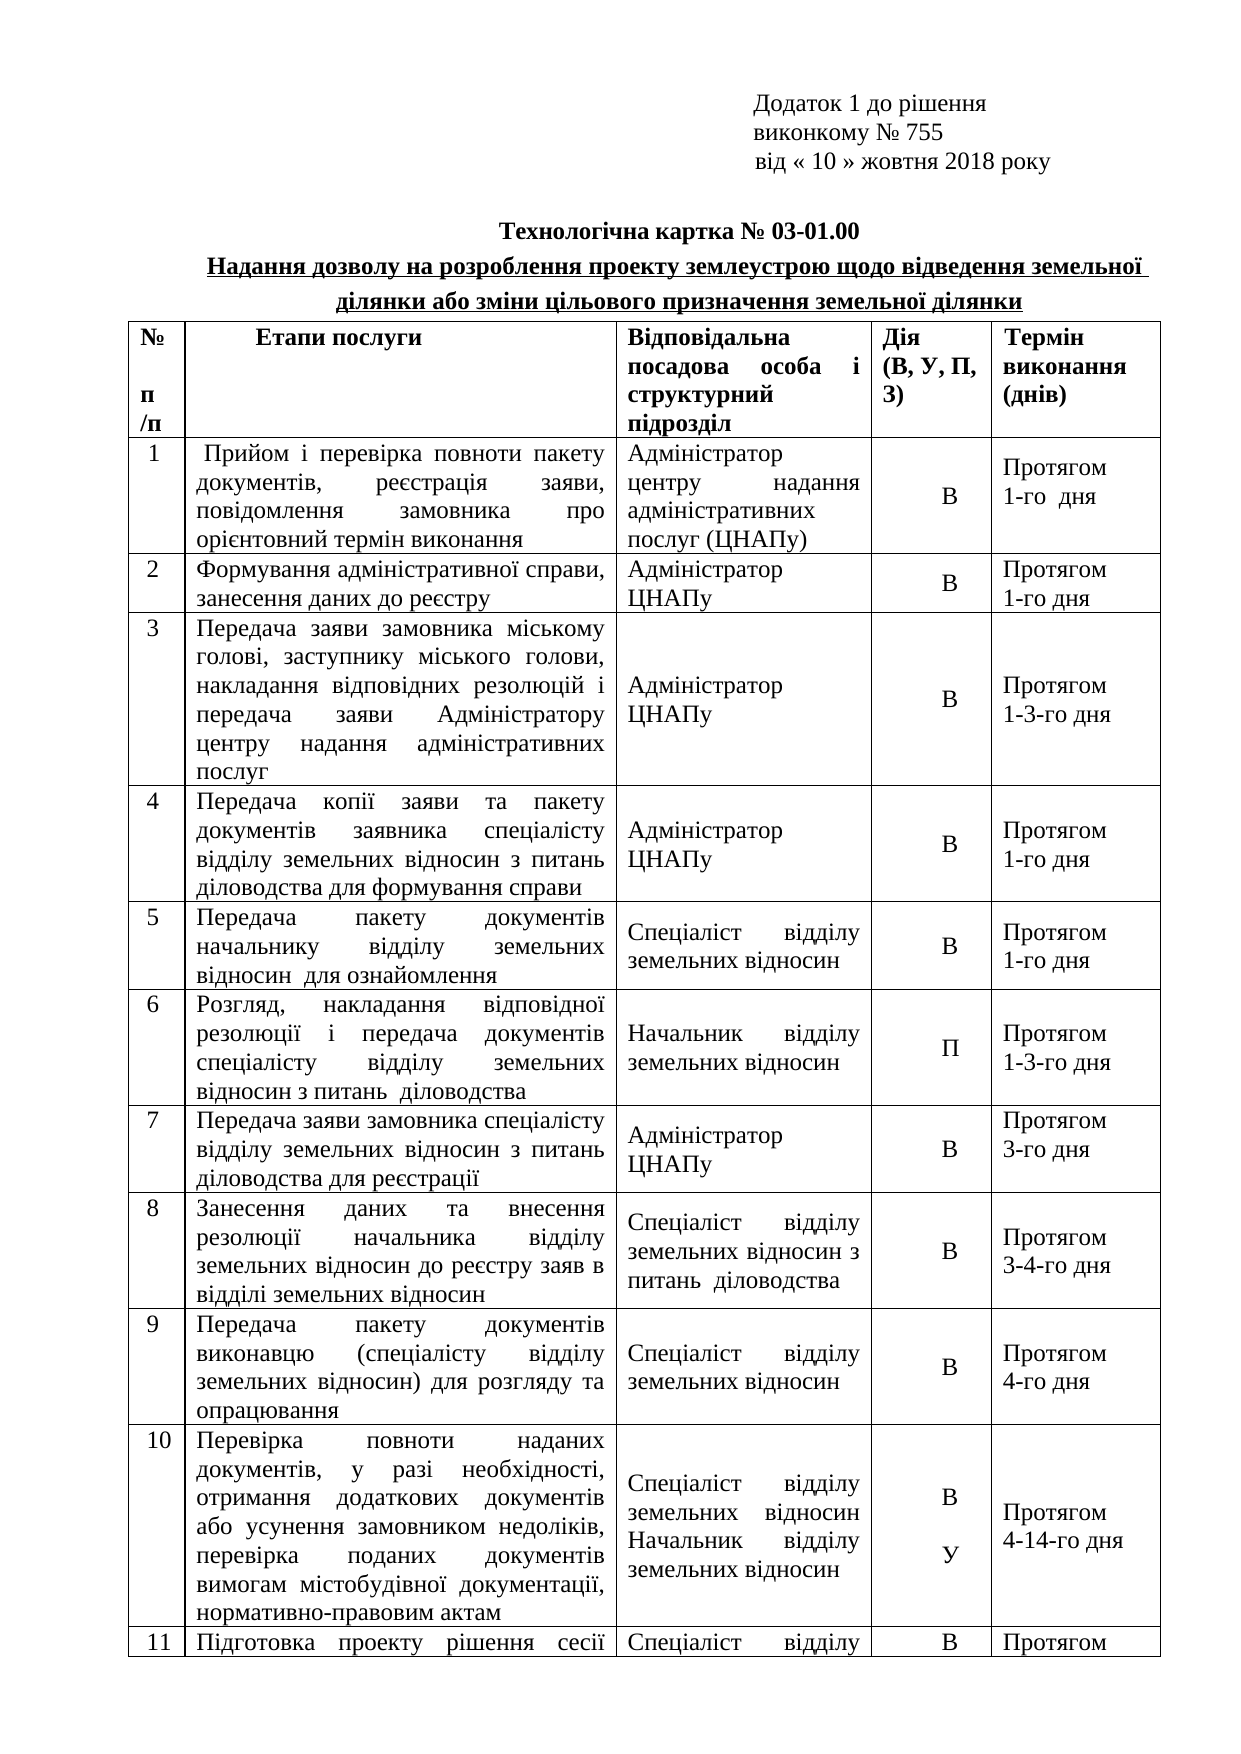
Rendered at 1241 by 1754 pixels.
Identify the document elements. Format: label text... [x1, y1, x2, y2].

table_cell Адміністратор ЦНАПу [617, 554, 871, 612]
table_cell Спеціаліст відділу земельних відносин [617, 902, 871, 988]
table_cell Протягом 3-4-го дня [992, 1193, 1160, 1308]
table_cell Передача пакету документів виконавцю (спеціалісту відділу земельних відносин) для розгляду та опрацювання [186, 1309, 616, 1424]
table_cell 6 [129, 990, 184, 1104]
table_cell Передача заяви замовника міському голові, заступнику міського голови, накладання відповідних резолюцій і передача заяви Адміністратору центру надання адміністративних послуг [186, 613, 616, 785]
table_cell Передача пакету документів начальнику відділу земельних відносин для ознайомлення [186, 902, 616, 988]
table_cell 2 [129, 554, 184, 612]
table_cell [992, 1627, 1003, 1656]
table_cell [617, 1425, 871, 1626]
table_cell 1 [129, 438, 184, 553]
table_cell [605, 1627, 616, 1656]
table_cell Протягом 4-го дня [992, 1309, 1160, 1424]
table_cell Занесення даних та внесення резолюції начальника відділу земельних відносин до реєстру заяв в відділі земельних відносин [186, 1193, 616, 1308]
text від « 10 » жовтня 2018 року [148, 146, 1152, 175]
table_cell 3 [129, 613, 184, 785]
table_cell Протягом 1-3-го дня [992, 613, 1160, 785]
text Технологічна картка № 03-01.00 [148, 216, 1152, 245]
table_cell 8 [129, 1193, 184, 1308]
table_header Дія (В, У, П, З) [872, 322, 991, 437]
table_cell 5 [129, 902, 184, 988]
table_cell Формування адміністративної справи, занесення даних до реєстру [186, 554, 616, 612]
table_cell П [872, 990, 991, 1104]
table_cell В [872, 554, 991, 612]
table_header Етапи послуги [186, 322, 616, 437]
table_cell В [872, 1106, 991, 1192]
table_header Відповідальна посадова особа і структурний підрозділ [617, 322, 871, 437]
table_cell Протягом 1-го дня [992, 438, 1160, 553]
text Надання дозволу на розроблення проекту землеустрою щодо відведення земельної [148, 251, 1152, 280]
table_cell Протягом 4-14-го дня [992, 1425, 1160, 1626]
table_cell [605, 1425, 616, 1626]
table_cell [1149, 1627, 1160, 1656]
table_cell В [872, 613, 991, 785]
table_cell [617, 1627, 871, 1656]
table_cell В [872, 786, 991, 901]
table_cell Прийом і перевірка повноти пакету документів, реєстрація заяви, повідомлення замовника про орієнтовний термін виконання [186, 438, 616, 553]
table_cell Начальник відділу земельних відносин [617, 990, 871, 1104]
table_header Термін виконання (днів) [992, 322, 1160, 437]
table_cell В [872, 1309, 991, 1424]
table_cell В [872, 438, 991, 553]
table_cell Розгляд, накладання відповідної резолюції і передача документів спеціалісту відділу земельних відносин з питань діловодства [186, 990, 616, 1104]
text Додаток 1 до рішення [753, 88, 1152, 117]
table_cell Передача копії заяви та пакету документів заявника спеціалісту відділу земельних відносин з питань діловодства для формування справи [186, 786, 616, 901]
text ділянки або зміни цільового призначення земельної ділянки [148, 286, 1152, 315]
table_cell В [872, 1193, 991, 1308]
table_cell Спеціаліст відділу земельних відносин [617, 1309, 871, 1424]
text виконкому № 755 [753, 117, 1152, 146]
table_cell Адміністратор центру надання адміністративних послуг (ЦНАПу) [617, 438, 871, 553]
table_cell Адміністратор ЦНАПу [617, 613, 871, 785]
table_cell Протягом 1-го дня [992, 786, 1160, 901]
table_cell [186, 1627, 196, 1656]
table_cell Адміністратор ЦНАПу [617, 1106, 871, 1192]
table_cell Спеціаліст відділу земельних відносин з питань діловодства [617, 1193, 871, 1308]
table_cell 7 [129, 1106, 184, 1192]
table_cell Протягом 1-3-го дня [992, 990, 1160, 1104]
table_cell В [872, 902, 991, 988]
table_cell 4 [129, 786, 184, 901]
table_cell Протягом 1-го дня [992, 902, 1160, 988]
table_cell Передача заяви замовника спеціалісту відділу земельних відносин з питань діловодства для реєстрації [186, 1106, 616, 1192]
table_cell 10 [129, 1425, 184, 1626]
table_cell Адміністратор ЦНАПу [617, 786, 871, 901]
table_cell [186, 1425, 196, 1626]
table_header № п/п [129, 322, 184, 437]
table_cell В У [872, 1425, 991, 1626]
table_cell 9 [129, 1309, 184, 1424]
